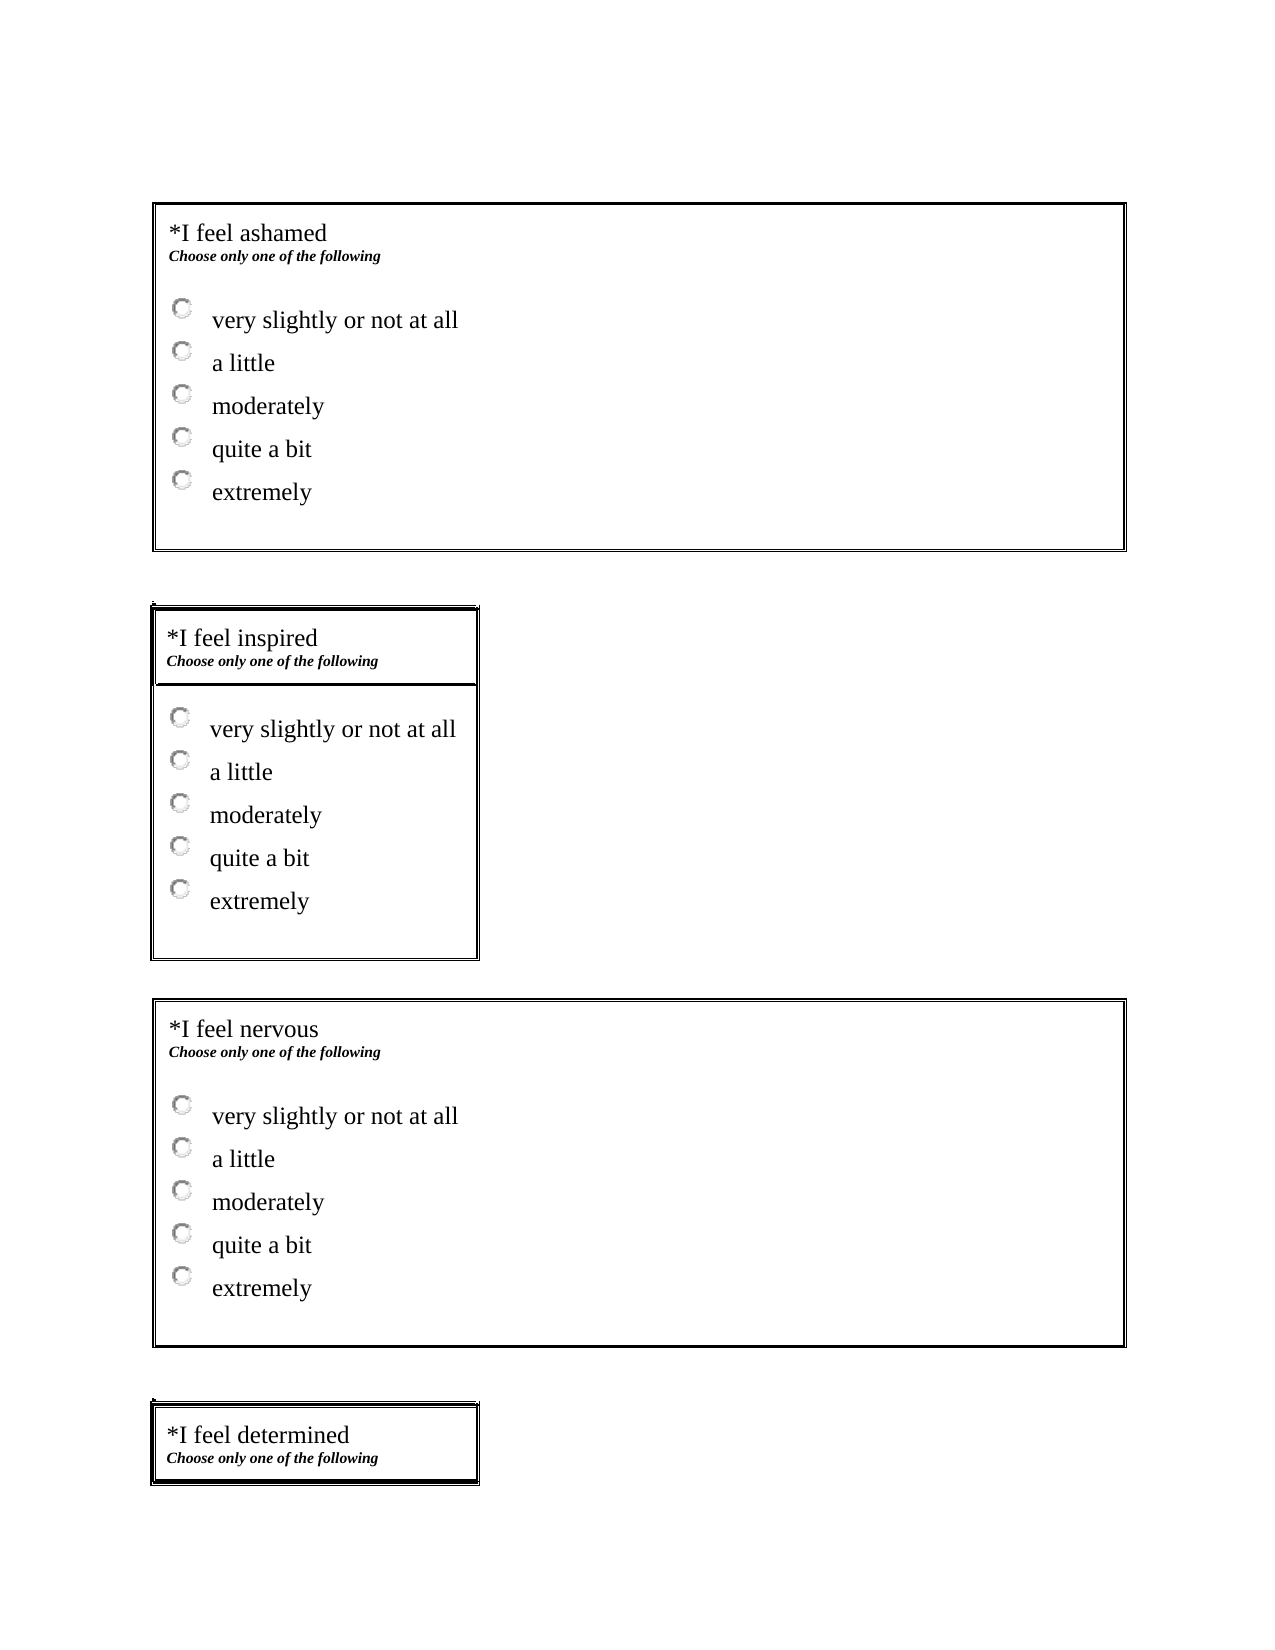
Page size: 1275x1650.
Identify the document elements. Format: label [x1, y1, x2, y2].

table_header [150, 150, 1125, 1500]
